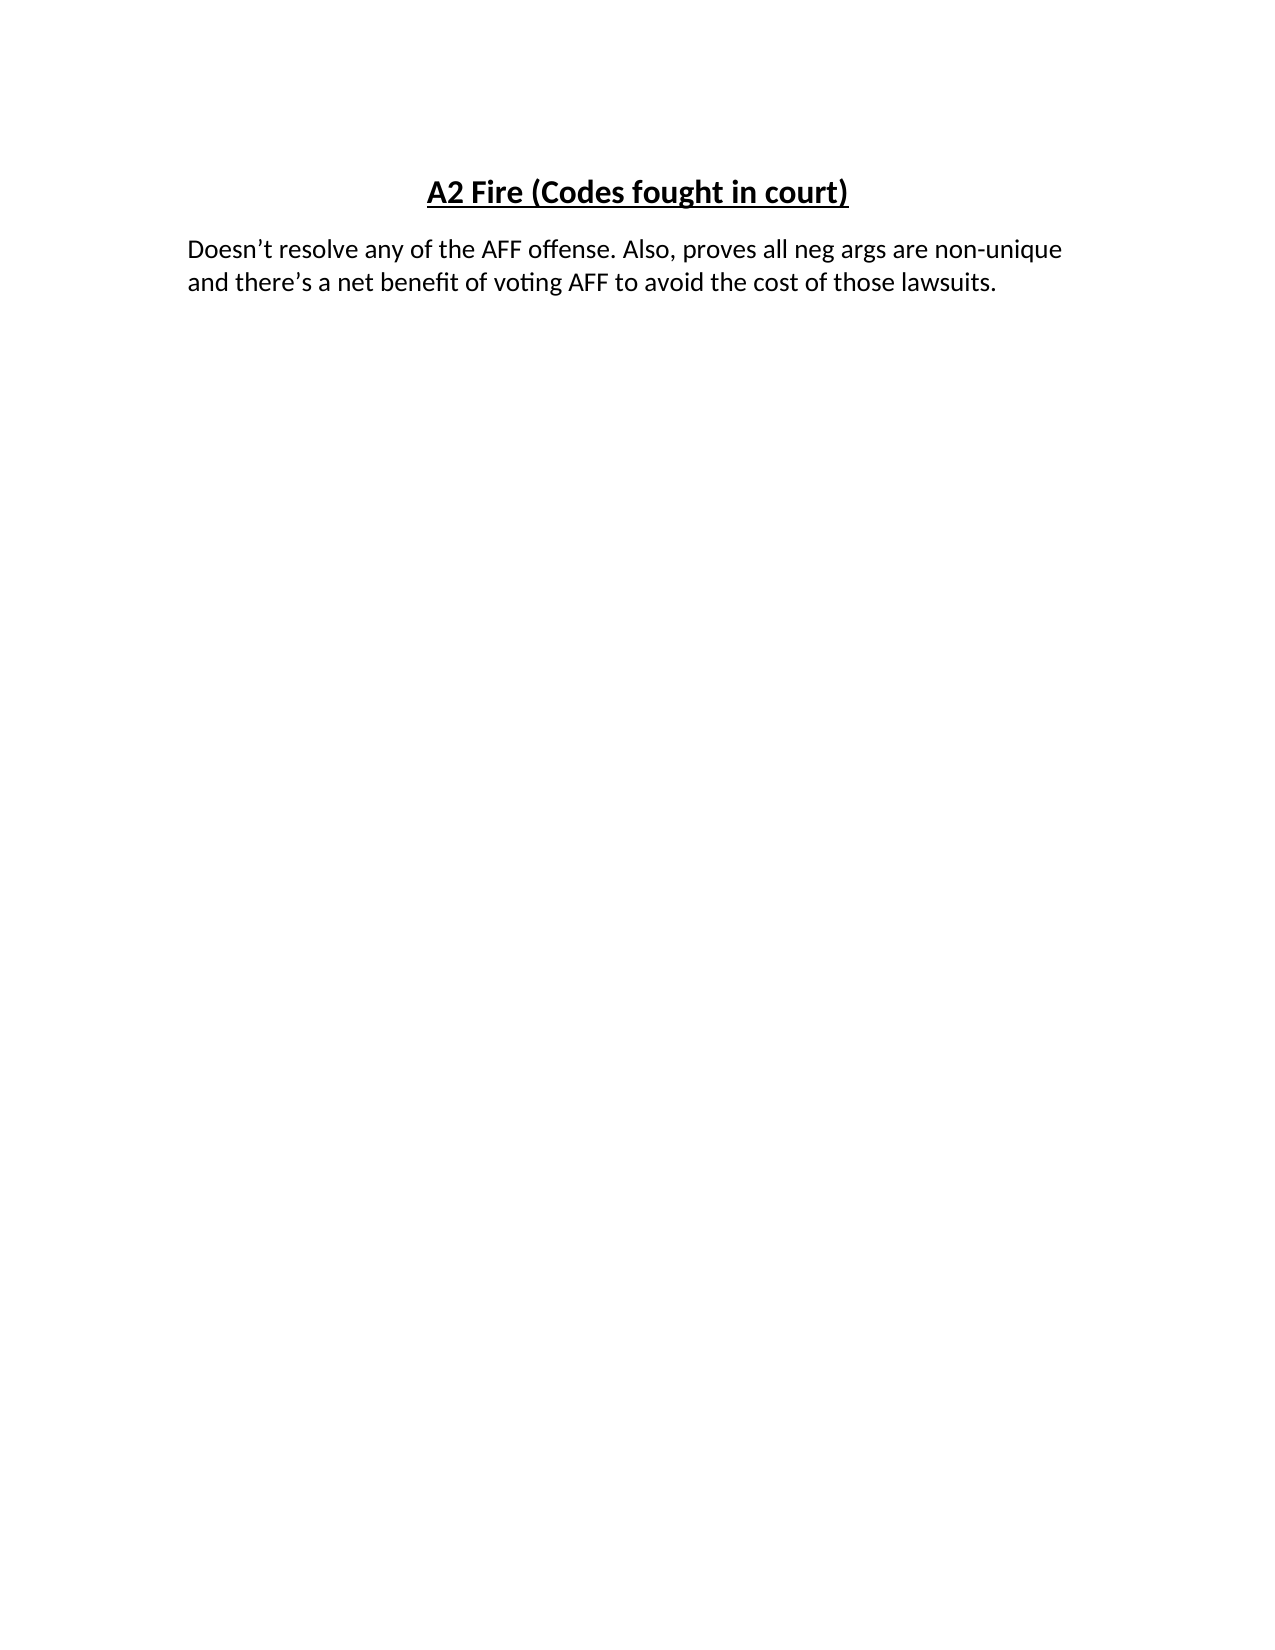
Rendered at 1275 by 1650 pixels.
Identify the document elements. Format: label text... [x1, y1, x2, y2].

subtitle Doesn’t resolve any of the AFF offense. Also, proves all neg args are non-unique and there’s a net benefit of voting AFF to avoid the cost of those lawsuits. [187, 232, 1087, 298]
subtitle A2 Fire (Codes fought in court) [187, 171, 1087, 212]
